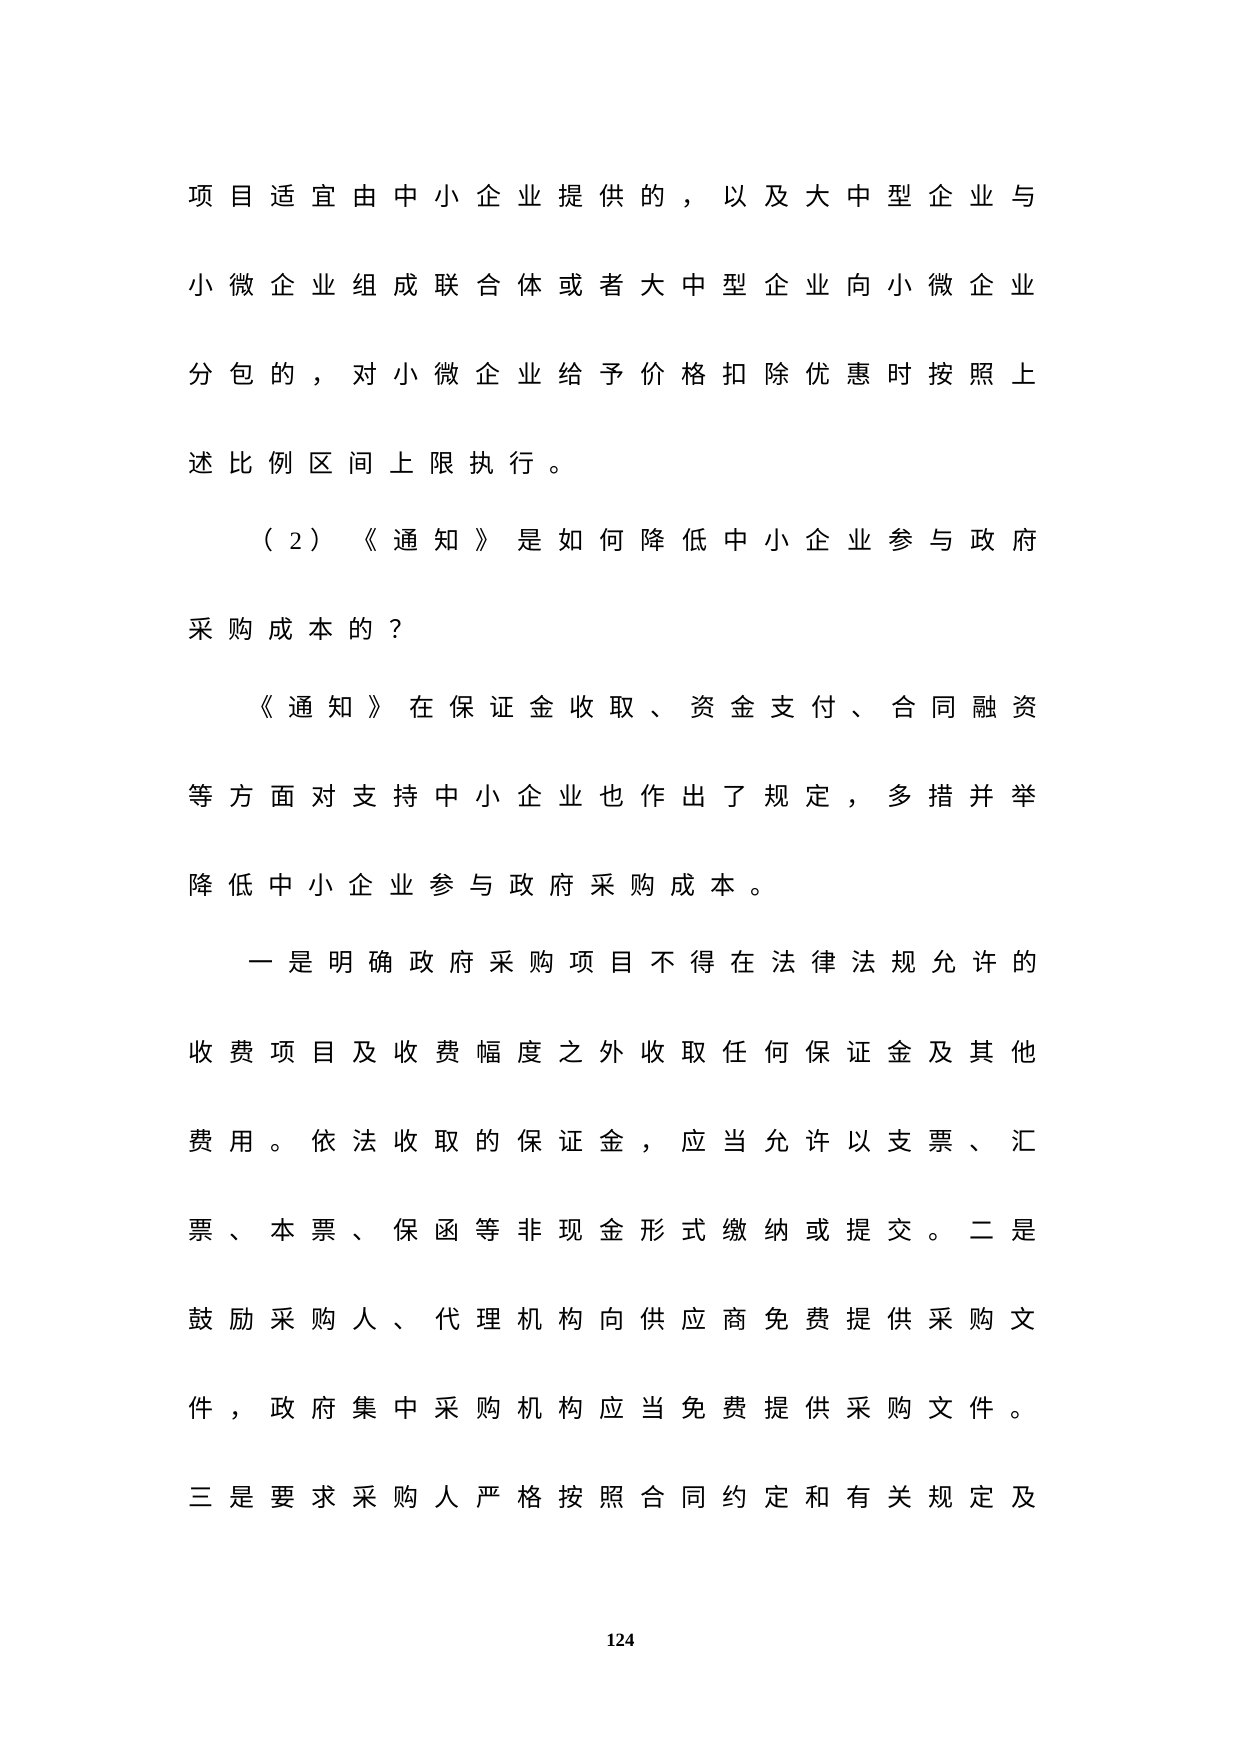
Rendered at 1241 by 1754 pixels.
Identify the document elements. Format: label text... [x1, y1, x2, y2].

text （2）《通知》是如何降低中小企业参与政府采购成本的？ [188, 509, 1052, 658]
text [188, 931, 1052, 1525]
text 《通知》在保证金收取、资金支付、合同融资等方面对支持中小企业也作出了规定，多措并举降低中小企业参与政府采购成本。 [188, 676, 1052, 913]
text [188, 164, 1052, 491]
